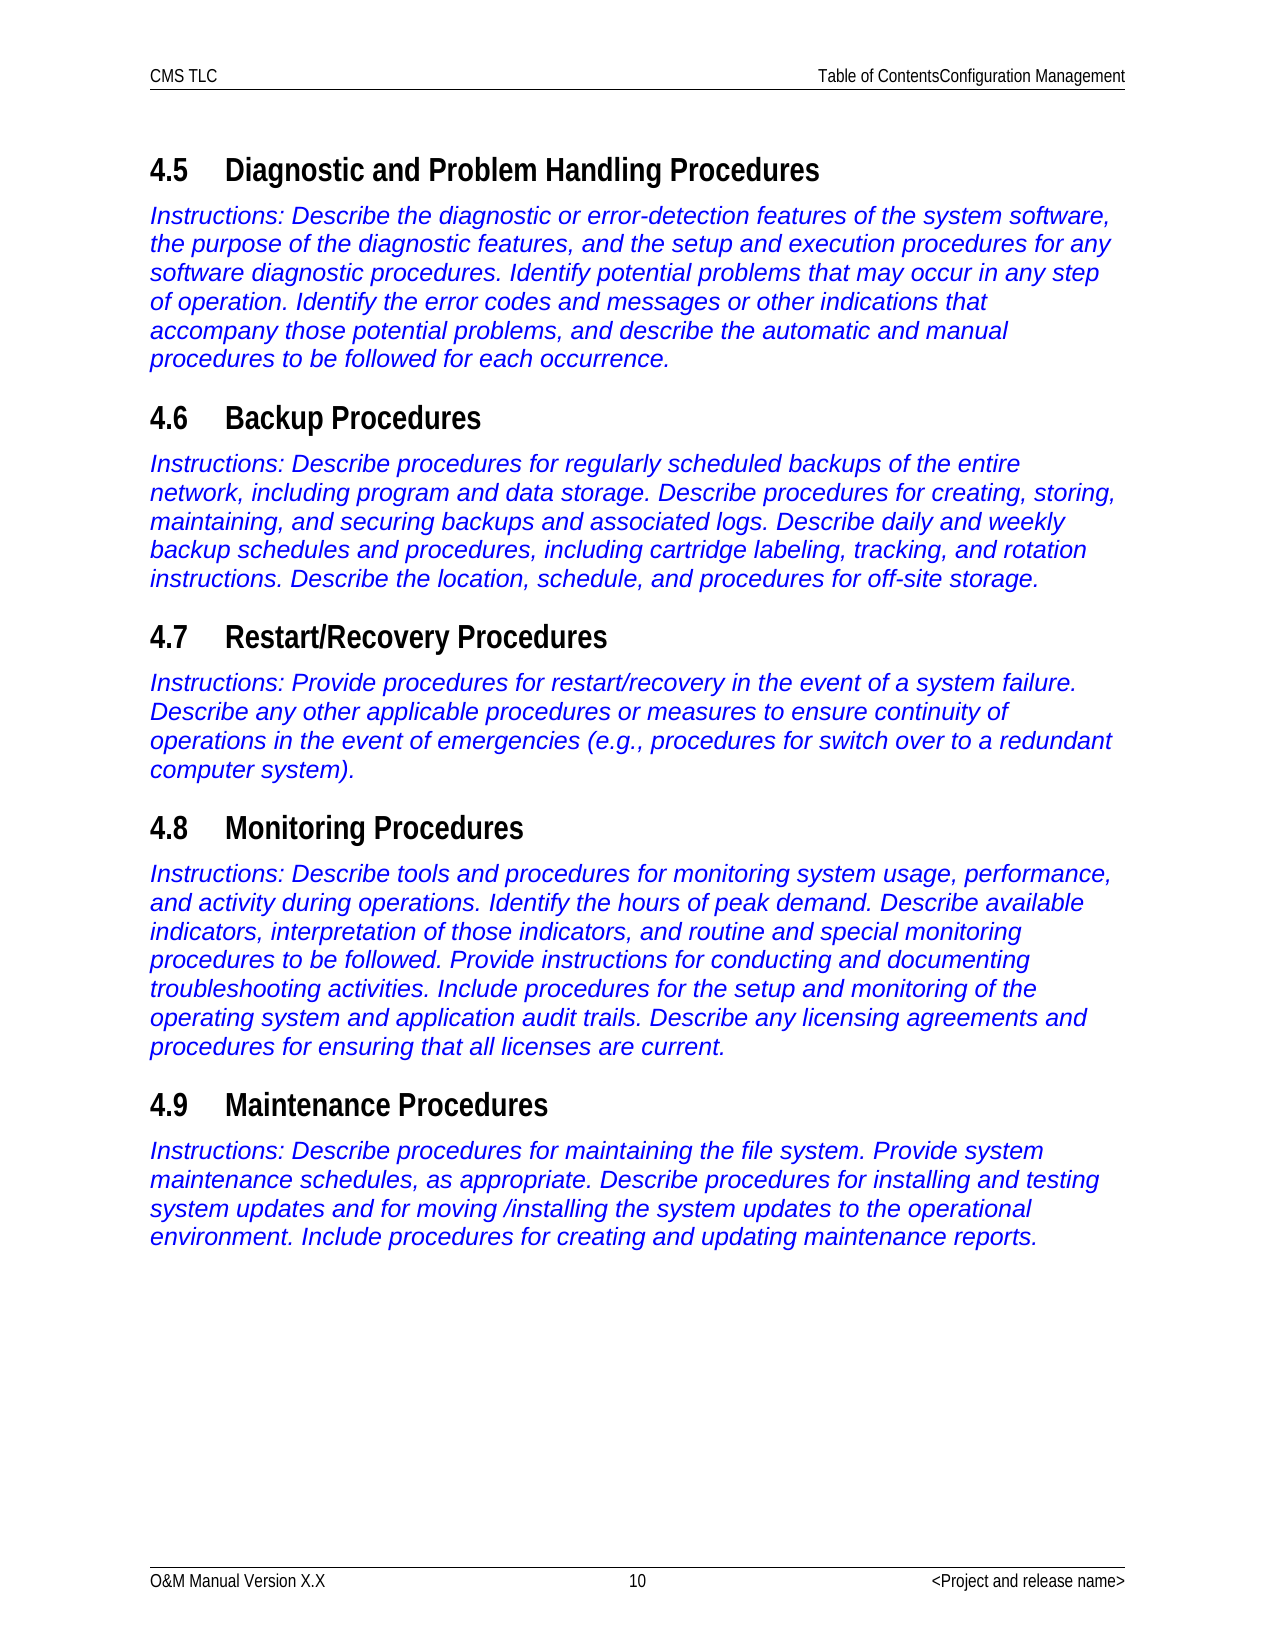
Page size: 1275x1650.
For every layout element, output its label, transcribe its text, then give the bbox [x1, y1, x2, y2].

subtitle Restart/Recovery Procedures [150, 618, 1125, 656]
text Instructions: Describe the diagnostic or error-detection features of the system software, the purpose of the diagnostic features, and the setup and execution procedures for any software diagnostic procedures. Identify potential problems that may occur in any step of operation. Identify the error codes and messages or other indications that accompany those potential problems, and describe the automatic and manual procedures to be followed for each occurrence. [150, 201, 1125, 373]
subtitle Monitoring Procedures [150, 808, 1125, 847]
subtitle Maintenance Procedures [150, 1085, 1125, 1124]
text Instructions: Describe tools and procedures for monitoring system usage, performance, and activity during operations. Identify the hours of peak demand. Describe available indicators, interpretation of those indicators, and routine and special monitoring procedures to be followed. Provide instructions for conducting and documenting troubleshooting activities. Include procedures for the setup and monitoring of the operating system and application audit trails. Describe any licensing agreements and procedures for ensuring that all licenses are current. [150, 859, 1125, 1060]
subtitle Backup Procedures [150, 398, 1125, 436]
text Instructions: Describe procedures for regularly scheduled backups of the entire network, including program and data storage. Describe procedures for creating, storing, maintaining, and securing backups and associated logs. Describe daily and weekly backup schedules and procedures, including cartridge labeling, tracking, and rotation instructions. Describe the location, schedule, and procedures for off-site storage. [150, 449, 1125, 593]
text Instructions: Describe procedures for maintaining the file system. Provide system maintenance schedules, as appropriate. Describe procedures for installing and testing system updates and for moving /installing the system updates to the operational environment. Include procedures for creating and updating maintenance reports. [150, 1136, 1125, 1251]
text Instructions: Provide procedures for restart/recovery in the event of a system failure. Describe any other applicable procedures or measures to ensure continuity of operations in the event of emergencies (e.g., procedures for switch over to a redundant computer system). [150, 668, 1125, 783]
subtitle Diagnostic and Problem Handling Procedures [150, 150, 1125, 188]
